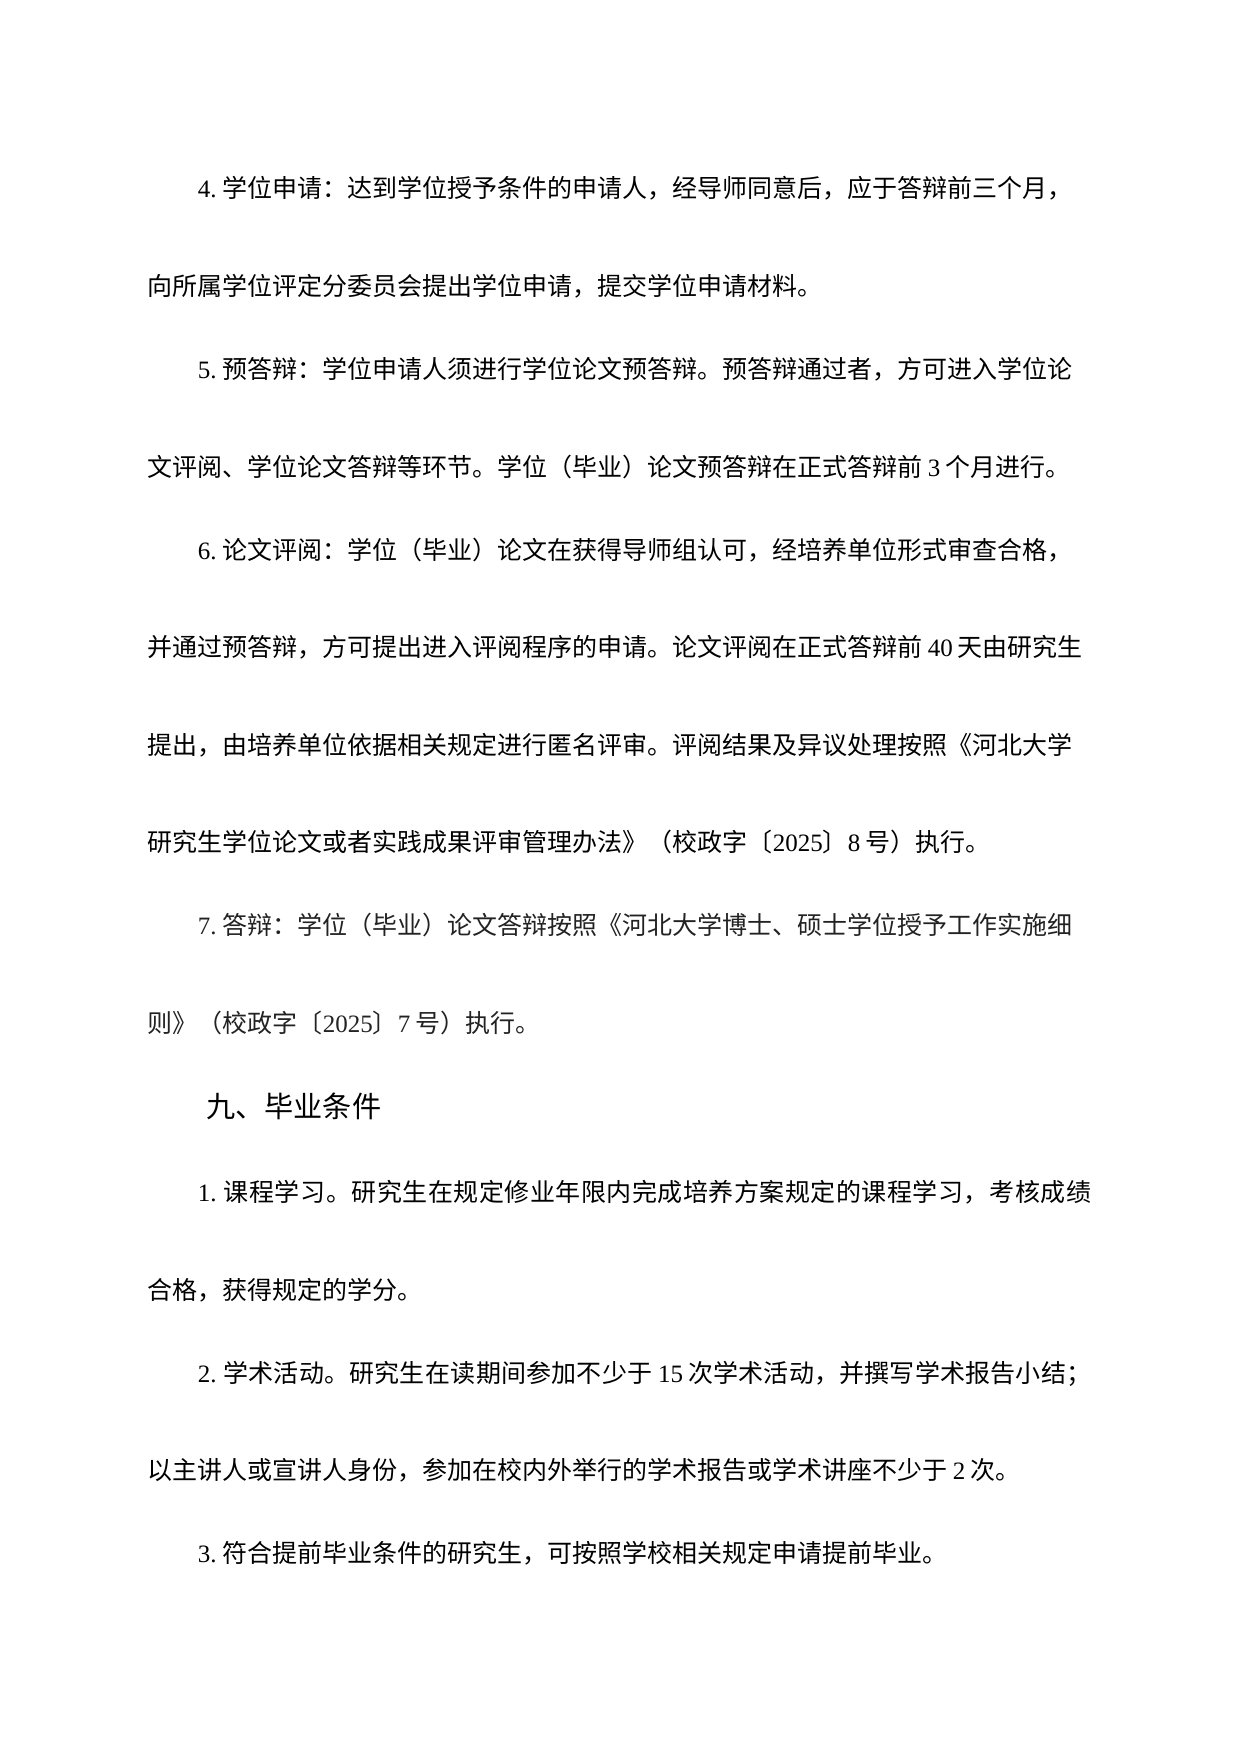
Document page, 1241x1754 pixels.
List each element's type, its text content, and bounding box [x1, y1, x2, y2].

list 答辩：学位（毕业）论文答辩按照《河北大学博士、硕士学位授予工作实施细则》（校政字〔2025〕7号）执行。 [148, 891, 1092, 1054]
text 九、毕业条件 [148, 1072, 1092, 1137]
text 1. 课程学习。研究生在规定修业年限内完成培养方案规定的课程学习，考核成绩合格，获得规定的学分。 [148, 1158, 1092, 1321]
list 论文评阅：学位（毕业）论文在获得导师组认可，经培养单位形式审查合格，并通过预答辩，方可提出进入评阅程序的申请。论文评阅在正式答辩前40天由研究生提出，由培养单位依据相关规定进行匿名评审。评阅结果及异议处理按照《河北大学研究生学位论文或者实践成果评审管理办法》（校政字〔2025〕8号）执行。 [148, 516, 1092, 873]
text 3. 符合提前毕业条件的研究生，可按照学校相关规定申请提前毕业。 [148, 1519, 1092, 1584]
text 2. 学术活动。研究生在读期间参加不少于15次学术活动，并撰写学术报告小结；以主讲人或宣讲人身份，参加在校内外举行的学术报告或学术讲座不少于2次。 [148, 1339, 1092, 1501]
list 预答辩：学位申请人须进行学位论文预答辩。预答辩通过者，方可进入学位论文评阅、学位论文答辩等环节。学位（毕业）论文预答辩在正式答辩前3个月进行。 [148, 335, 1092, 498]
list 学位申请：达到学位授予条件的申请人，经导师同意后，应于答辩前三个月，向所属学位评定分委员会提出学位申请，提交学位申请材料。 [148, 154, 1092, 317]
